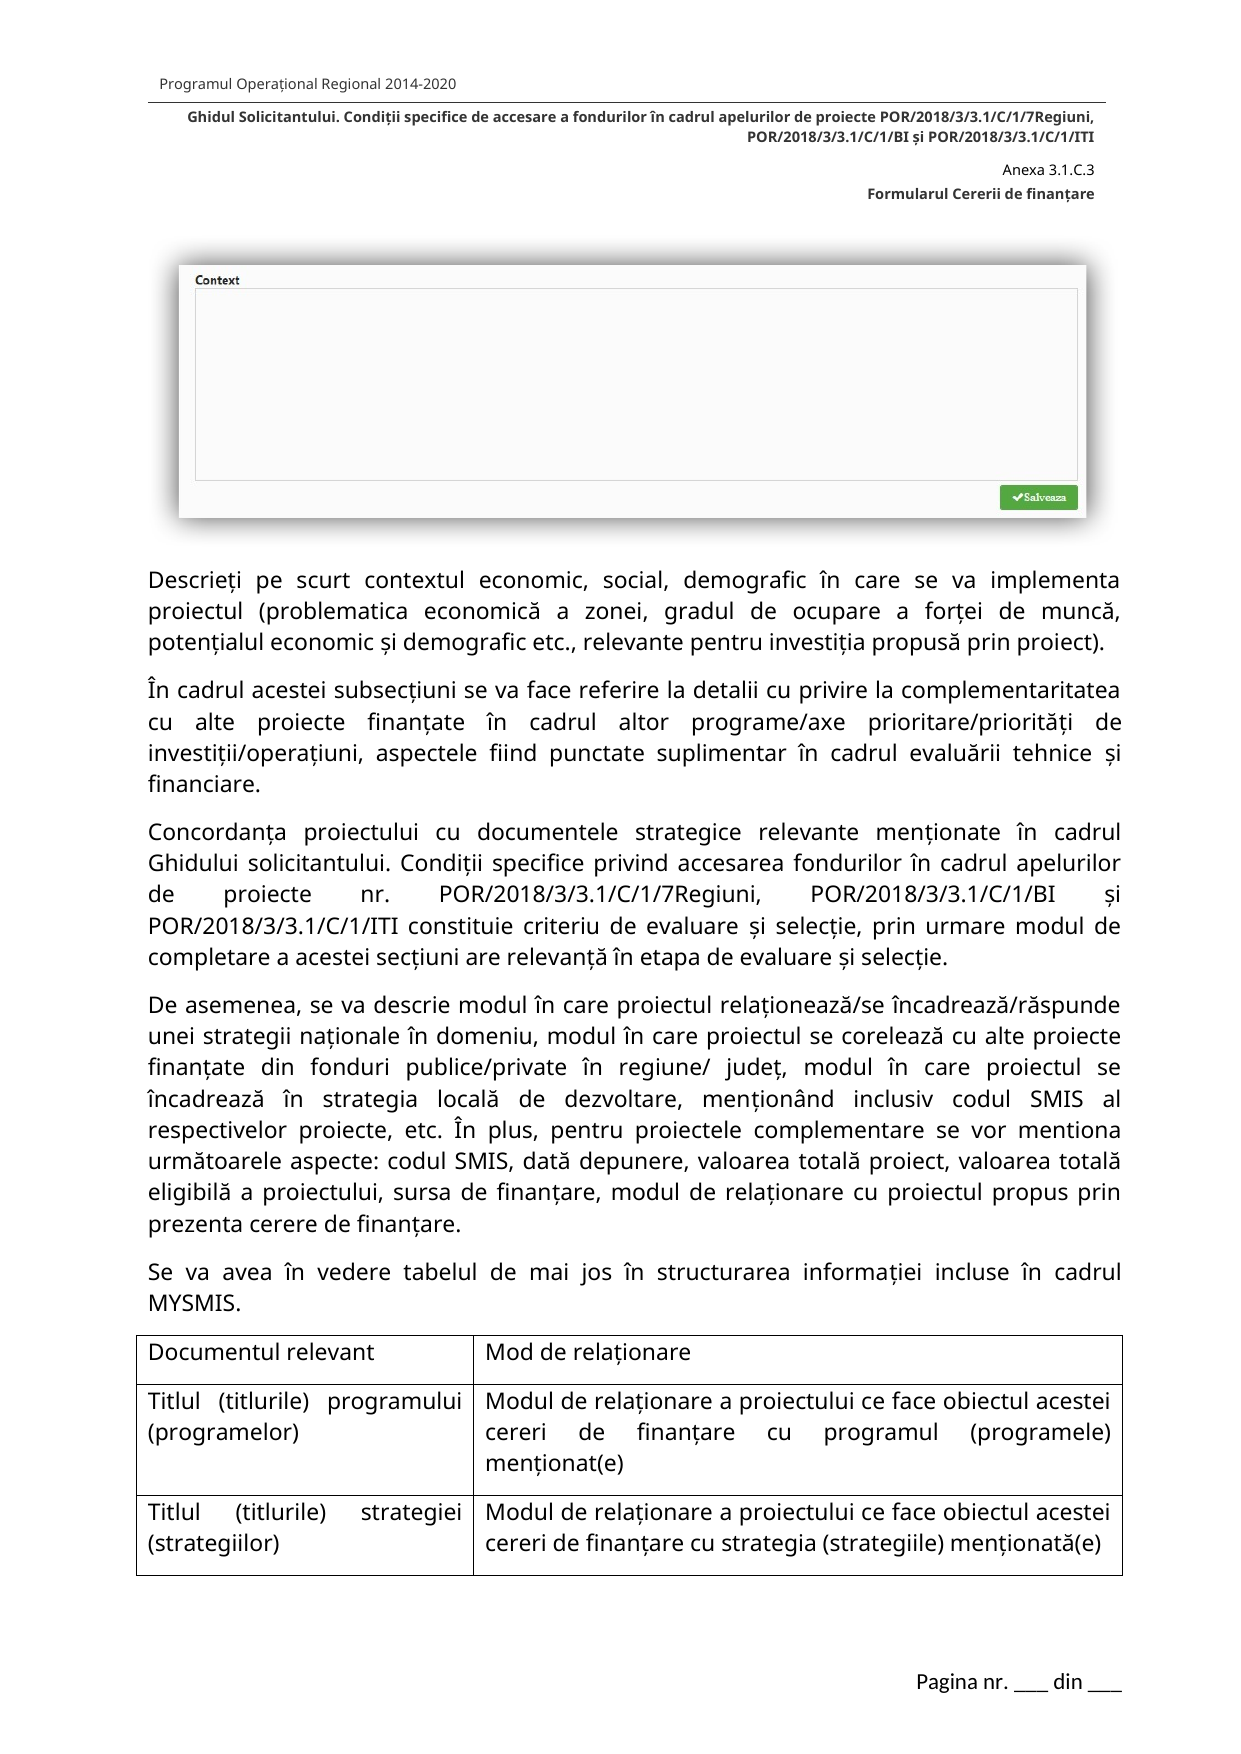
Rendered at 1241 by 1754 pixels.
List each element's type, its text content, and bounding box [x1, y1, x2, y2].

table_cell Titlul (titlurile) strategiei (strategiilor) [137, 1496, 473, 1575]
text Se va avea în vedere tabelul de mai jos în structurarea informației incluse în cadrul MYSMIS. [148, 1256, 1122, 1318]
table_cell Titlul (titlurile) programului (programelor) [137, 1385, 473, 1495]
picture [178, 265, 1087, 518]
table_header Documentul relevant [137, 1336, 473, 1384]
text În cadrul acestei subsecțiuni se va face referire la detalii cu privire la complementaritatea cu alte proiecte finanțate în cadrul altor programe/axe prioritare/priorități de investiții/operațiuni, aspectele fiind punctate suplimentar în cadrul evaluării tehnice și financiare. [148, 674, 1122, 799]
text Descrieţi pe scurt contextul economic, social, demografic în care se va implementa proiectul (problematica economică a zonei, gradul de ocupare a forţei de muncă, potenţialul economic şi demografic etc., relevante pentru investiţia propusă prin proiect). [148, 564, 1122, 658]
text De asemenea, se va descrie modul în care proiectul relaţionează/se încadrează/răspunde unei strategii naţionale în domeniu, modul în care proiectul se corelează cu alte proiecte finanţate din fonduri publice/private în regiune/ judeţ, modul în care proiectul se încadrează în strategia locală de dezvoltare, menționând inclusiv codul SMIS al respectivelor proiecte, etc. În plus, pentru proiectele complementare se vor mentiona următoarele aspecte: codul SMIS, dată depunere, valoarea totală proiect, valoarea totală eligibilă a proiectului, sursa de finanțare, modul de relaționare cu proiectul propus prin prezenta cerere de finanțare. [148, 989, 1122, 1239]
table_cell Modul de relaţionare a proiectului ce face obiectul acestei cereri de finanţare cu strategia (strategiile) menţionată(e) [474, 1496, 1122, 1575]
table_cell Modul de relaţionare a proiectului ce face obiectul acestei cereri de finanţare cu programul (programele) menţionat(e) [474, 1385, 1122, 1495]
text Concordanța proiectului cu documentele strategice relevante menționate în cadrul Ghidului solicitantului. Condiții specifice privind accesarea fondurilor în cadrul apelurilor de proiecte nr. POR/2018/3/3.1/C/1/7Regiuni, POR/2018/3/3.1/C/1/BI şi POR/2018/3/3.1/C/1/ITI constituie criteriu de evaluare și selecție, prin urmare modul de completare a acestei secțiuni are relevanță în etapa de evaluare și selecție. [148, 816, 1122, 972]
table_header Mod de relaţionare [474, 1336, 1122, 1384]
